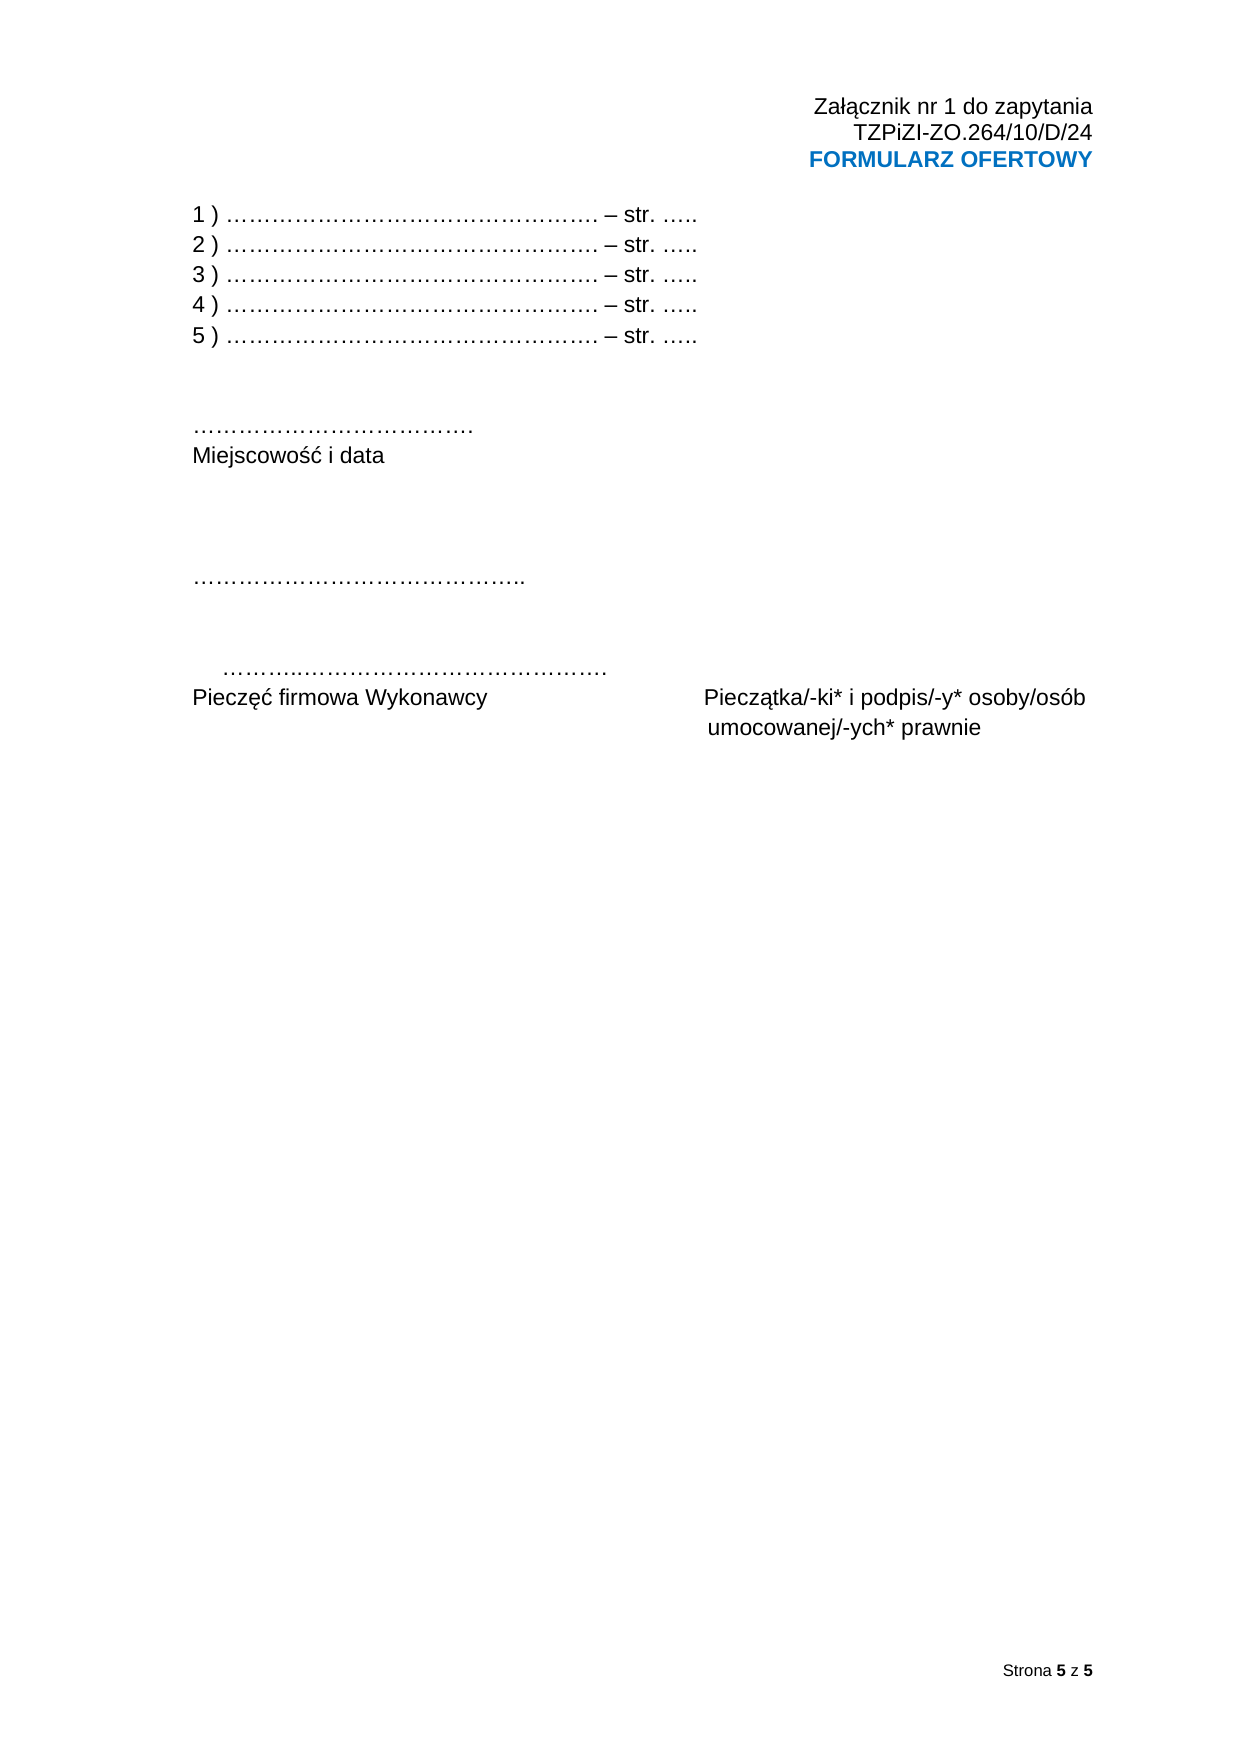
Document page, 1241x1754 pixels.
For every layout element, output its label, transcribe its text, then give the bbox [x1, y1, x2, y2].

text Miejscowość i data [192, 442, 1092, 469]
text Pieczęć firmowa Wykonawcy Pieczątka/-ki* i podpis/-y* osoby/osób [192, 684, 1092, 711]
text umocowanej/-ych* prawnie [192, 714, 1092, 741]
text 3 ) …………………………………………. – str. ….. [192, 261, 1092, 288]
text 2 ) …………………………………………. – str. ….. [192, 231, 1092, 257]
text 5 ) …………………………………………. – str. ….. [192, 322, 1092, 348]
text 4 ) …………………………………………. – str. ….. [192, 291, 1092, 318]
text 1 ) …………………………………………. – str. ….. [192, 201, 1092, 227]
text ………………………………. [192, 412, 1092, 439]
text …………………………………….. ………..…………………………………. [192, 563, 1092, 680]
